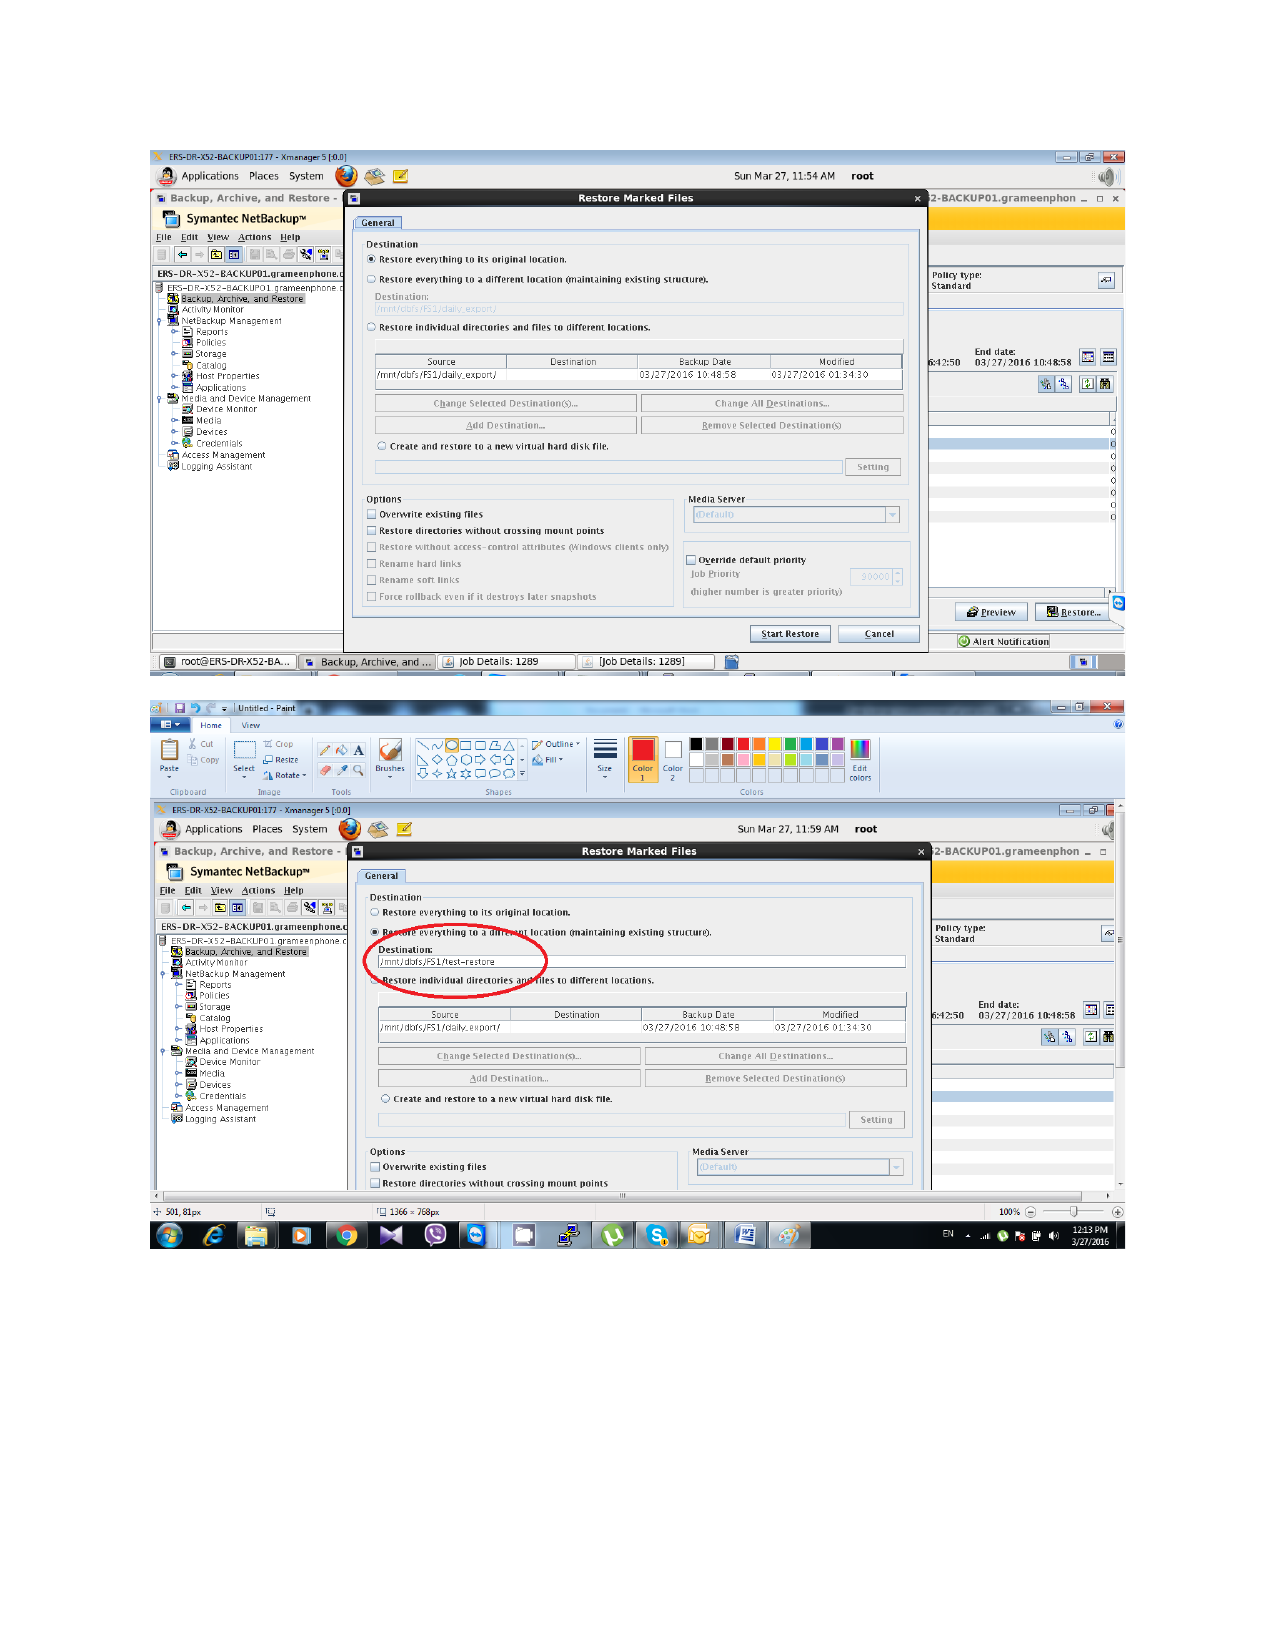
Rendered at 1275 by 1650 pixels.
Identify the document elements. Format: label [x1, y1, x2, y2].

picture [150, 150, 1125, 676]
picture [150, 700, 1125, 1249]
